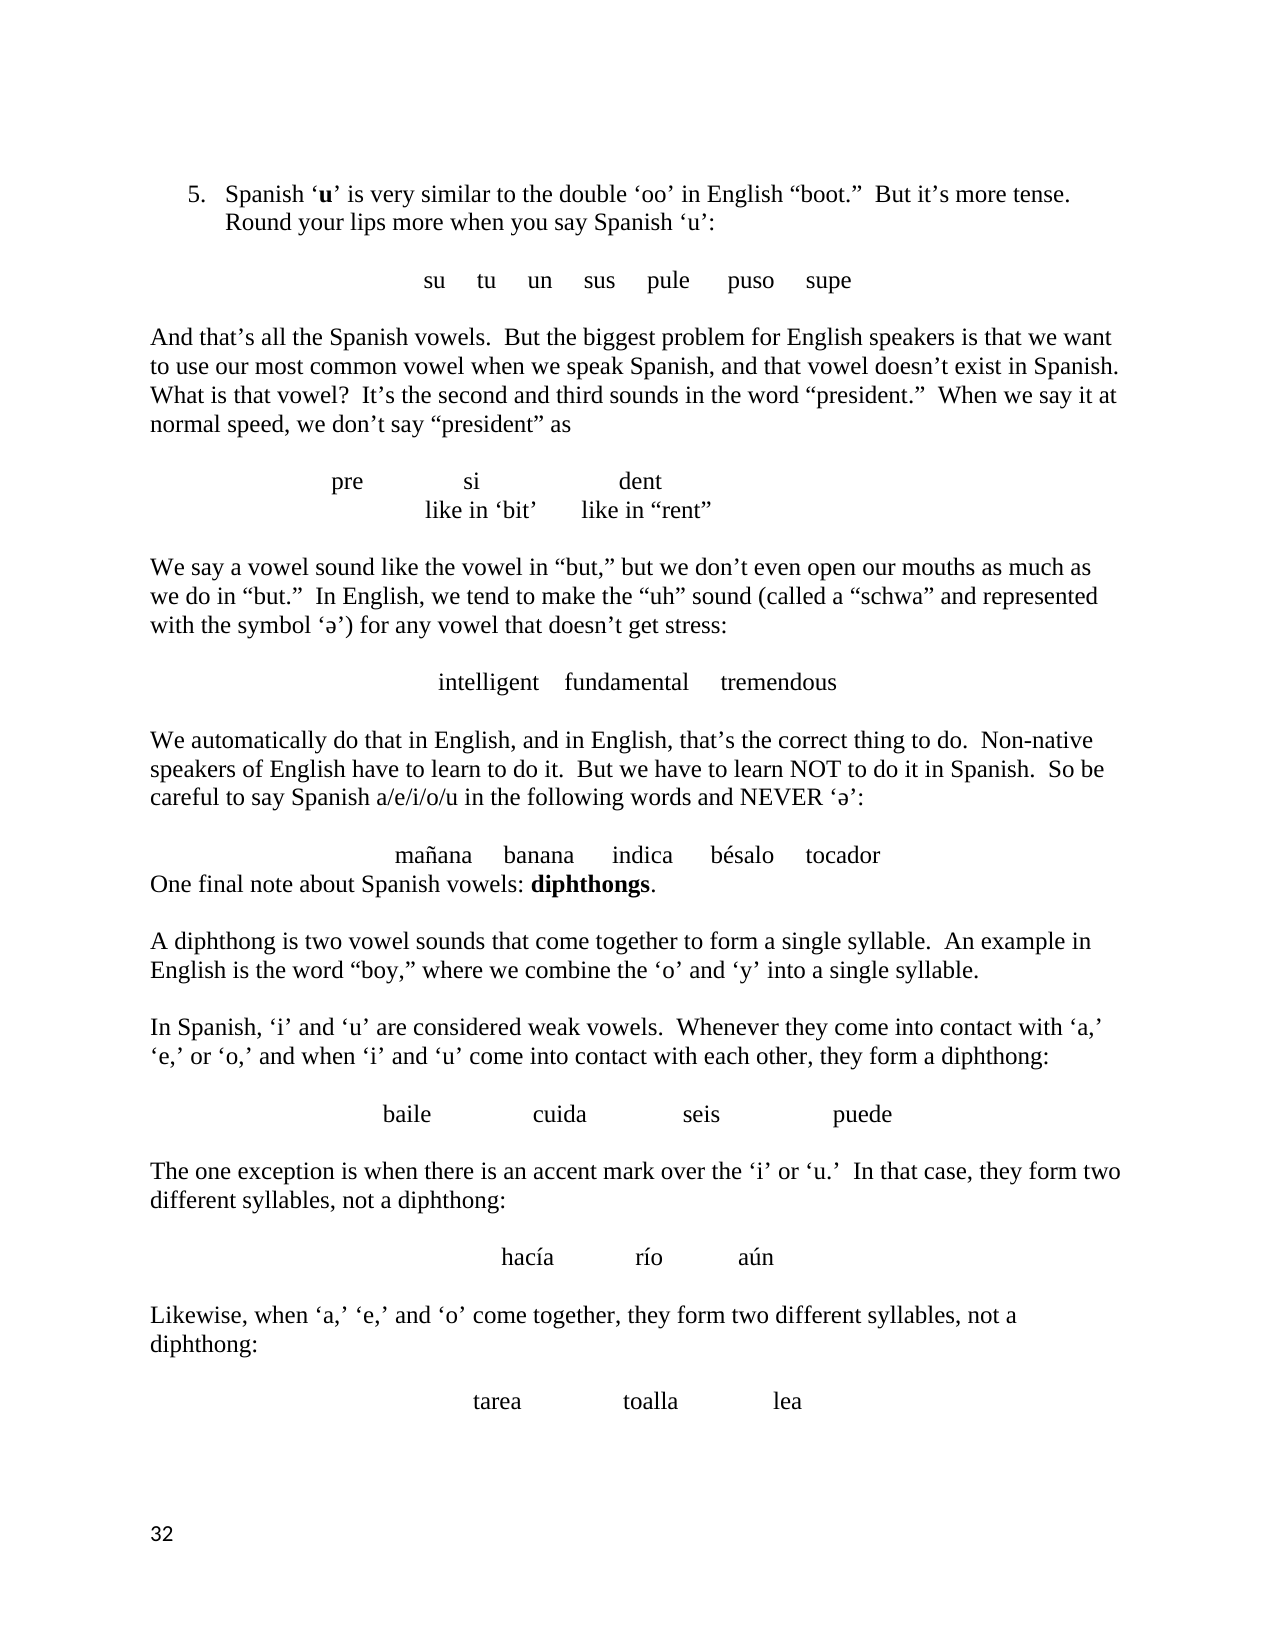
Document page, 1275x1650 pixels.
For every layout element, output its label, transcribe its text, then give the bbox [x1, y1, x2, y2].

text What is that vowel? It’s the second and third sounds in the word “president.” When we say it at normal speed, we don’t say “president” as [150, 380, 1125, 437]
list Spanish ‘u’ is very similar to the double ‘oo’ in English “boot.” But it’s more tense. Round your lips more when you say Spanish ‘u’: [187, 179, 1125, 236]
text baile cuida seis puede [150, 1099, 1125, 1127]
text One final note about Spanish vowels: diphthongs. [150, 869, 1125, 897]
text hacía río aún [150, 1242, 1125, 1271]
text A diphthong is two vowel sounds that come together to form a single syllable. An example in English is the word “boy,” where we combine the ‘o’ and ‘y’ into a single syllable. [150, 926, 1125, 984]
text We say a vowel sound like the vowel in “but,” but we don’t even open our mouths as much as we do in “but.” In English, we tend to make the “uh” sound (called a “schwa” and represented with the symbol ‘ə’) for any vowel that doesn’t get stress: [150, 552, 1125, 639]
text pre si dent [150, 466, 1125, 495]
text like in ‘bit’ like in “rent” [150, 495, 1125, 524]
text We automatically do that in English, and in English, that’s the correct thing to do. Non-native speakers of English have to learn to do it. But we have to learn NOT to do it in Spanish. So be careful to say Spanish a/e/i/o/u in the following words and NEVER ‘ə’: [150, 725, 1125, 811]
text Likewise, when ‘a,’ ‘e,’ and ‘o’ come together, they form two different syllables, not a diphthong: [150, 1300, 1125, 1357]
text mañana banana indica bésalo tocador [150, 840, 1125, 869]
text The one exception is when there is an accent mark over the ‘i’ or ‘u.’ In that case, they form two different syllables, not a diphthong: [150, 1156, 1125, 1214]
text In Spanish, ‘i’ and ‘u’ are considered weak vowels. Whenever they come into contact with ‘a,’ ‘e,’ or ‘o,’ and when ‘i’ and ‘u’ come into contact with each other, they form a diphthong: [150, 1012, 1125, 1070]
text And that’s all the Spanish vowels. But the biggest problem for English speakers is that we want to use our most common vowel when we speak Spanish, and that vowel doesn’t exist in Spanish. [150, 322, 1125, 380]
text su tu un sus pule puso supe [150, 265, 1125, 294]
text tarea toalla lea [150, 1386, 1125, 1415]
text intelligent fundamental tremendous [150, 667, 1125, 696]
